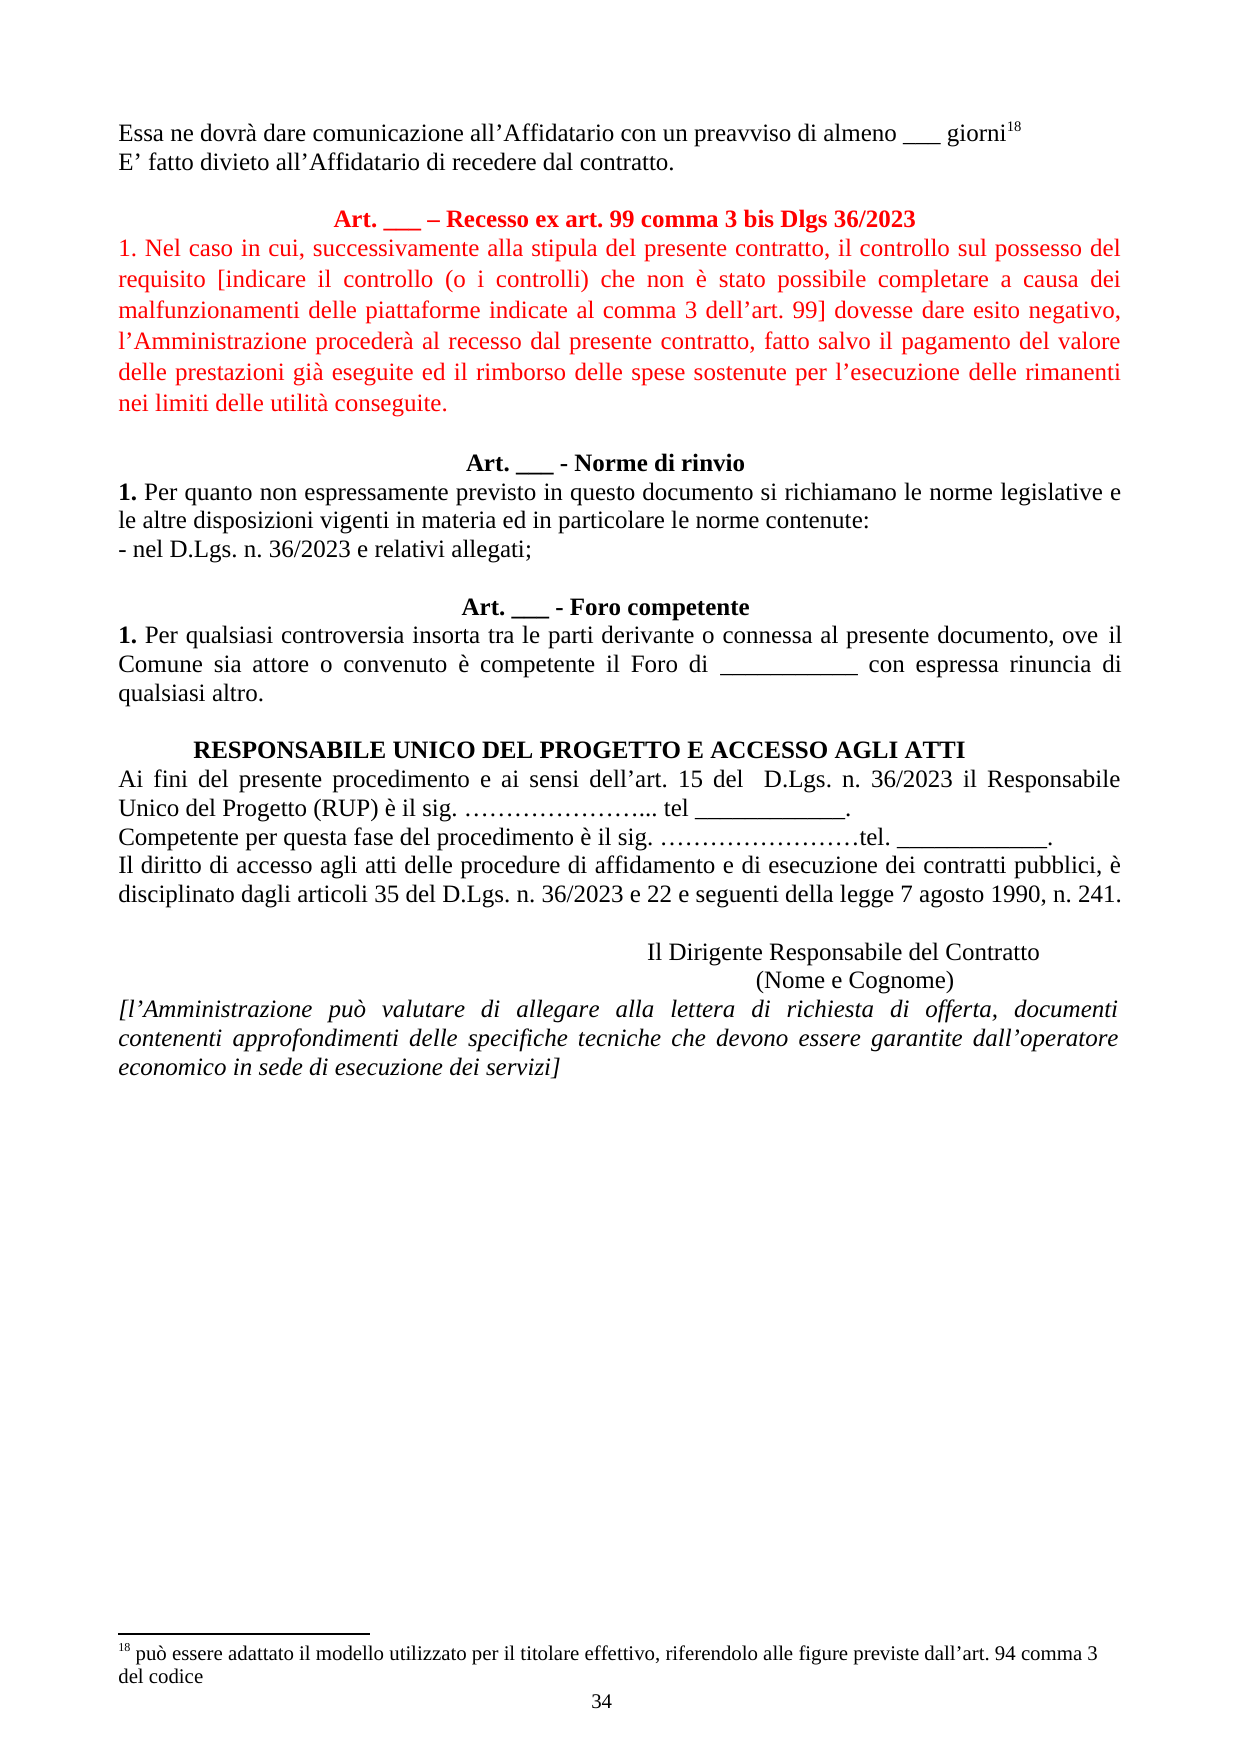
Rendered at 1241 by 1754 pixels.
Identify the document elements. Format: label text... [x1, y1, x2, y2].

text 1. Per qualsiasi controversia insorta tra le parti derivante o connessa al presente documento, ove il Comune sia attore o convenuto è competente il Foro di ___________ con espressa rinuncia di qualsiasi altro. [118, 621, 1122, 707]
text [l’Amministrazione può valutare di allegare alla lettera di richiesta di offerta, documenti contenenti approfondimenti delle specifiche tecniche che devono essere garantite dall’operatore economico in sede di esecuzione dei servizi] [118, 994, 1122, 1081]
text Il diritto di accesso agli atti delle procedure di affidamento e di esecuzione dei contratti pubblici, è disciplinato dagli articoli 35 del D.Lgs. n. 36/2023 e 22 e seguenti della legge 7 agosto 1990, n. 241. [118, 851, 1122, 908]
text Art. ___ – Recesso ex art. 99 comma 3 bis Dlgs 36/2023 [118, 204, 1131, 233]
text 1. Per quanto non espressamente previsto in questo documento si richiamano le norme legislative e le altre disposizioni vigenti in materia ed in particolare le norme contenute: [118, 477, 1122, 534]
subtitle Art. ___ - Foro competente [162, 592, 1048, 621]
text (Nome e Cognome) [118, 966, 1122, 994]
text - nel D.Lgs. n. 36/2023 e relativi allegati; [118, 534, 1122, 563]
text Ai fini del presente procedimento e ai sensi dell’art. 15 del D.Lgs. n. 36/2023 il Responsabile Unico del Progetto (RUP) è il sig. …………………... tel ____________. [118, 764, 1122, 822]
text Il Dirigente Responsabile del Contratto [561, 937, 1048, 966]
text Competente per questa fase del procedimento è il sig. ……………………tel. ____________. [118, 822, 1122, 851]
text Essa ne dovrà dare comunicazione all’Affidatario con un preavviso di almeno ___ giorni [118, 118, 1122, 147]
text 1. Nel caso in cui, successivamente alla stipula del presente contratto, il controllo sul possesso del requisito [indicare il controllo (o i controlli) che non è stato possibile completare a causa dei malfunzionamenti delle piattaforme indicate al comma 3 dell’art. 99] dovesse dare esito negativo, l’Amministrazione procederà al recesso dal presente contratto, fatto salvo il pagamento del valore delle prestazioni già eseguite ed il rimborso delle spese sostenute per l’esecuzione delle rimanenti nei limiti delle utilità conseguite. [118, 233, 1122, 417]
text E’ fatto divieto all’Affidatario di recedere dal contratto. [118, 147, 1122, 176]
subtitle Art. ___ - Norme di rinvio [162, 448, 1048, 477]
subtitle RESPONSABILE UNICO DEL PROGETTO E ACCESSO AGLI ATTI [118, 736, 1045, 764]
